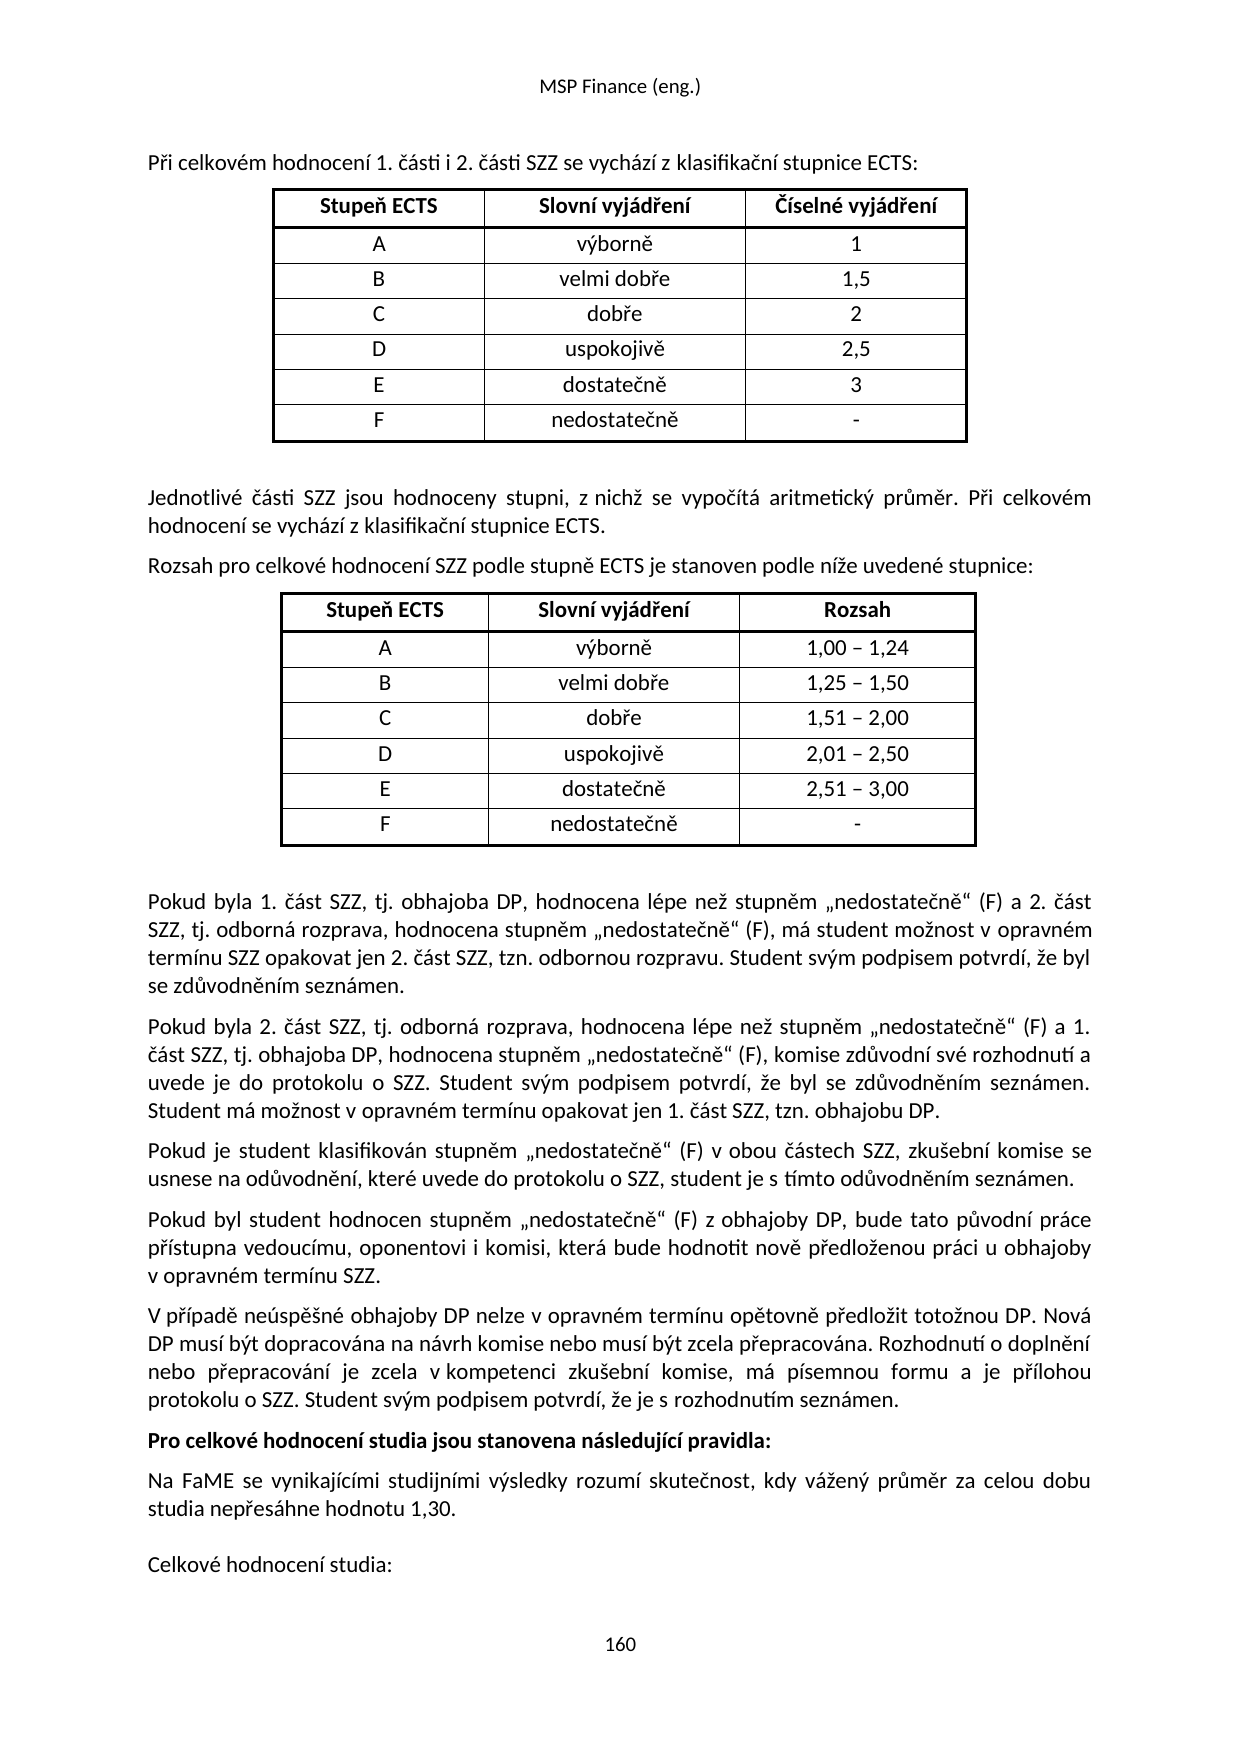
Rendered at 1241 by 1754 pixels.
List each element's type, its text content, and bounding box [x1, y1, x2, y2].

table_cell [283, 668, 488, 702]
text Pokud byla 2. část SZZ, tj. odborná rozprava, hodnocena lépe než stupněm „nedostatečně“ (F) a 1. část SZZ, tj. obhajoba DP, hodnocena stupněm „nedostatečně“ (F), komise zdůvodní své rozhodnutí a uvede je do protokolu o SZZ. Student svým podpisem potvrdí, že byl se zdůvodněním seznámen. Student má možnost v opravném termínu opakovat jen 1. část SZZ, tzn. obhajobu DP. [148, 1012, 1093, 1124]
text Jednotlivé části SZZ jsou hodnoceny stupni, z nichž se vypočítá aritmetický průměr. Při celkovém hodnocení se vychází z klasifikační stupnice ECTS. [148, 483, 1093, 539]
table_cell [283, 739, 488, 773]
text Na FaME se vynikajícími studijními výsledky rozumí skutečnost, kdy vážený průměr za celou dobu studia nepřesáhne hodnotu 1,30. [148, 1467, 1093, 1523]
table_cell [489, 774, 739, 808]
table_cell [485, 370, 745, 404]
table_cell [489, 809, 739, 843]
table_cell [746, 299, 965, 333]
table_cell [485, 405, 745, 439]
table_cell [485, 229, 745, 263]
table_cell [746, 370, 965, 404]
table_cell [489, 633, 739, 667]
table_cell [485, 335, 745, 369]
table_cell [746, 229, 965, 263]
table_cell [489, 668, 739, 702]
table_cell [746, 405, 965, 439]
text Pokud je student klasifikován stupněm „nedostatečně“ (F) v obou částech SZZ, zkušební komise se usnese na odůvodnění, které uvede do protokolu o SZZ, student je s tímto odůvodněním seznámen. [148, 1136, 1093, 1192]
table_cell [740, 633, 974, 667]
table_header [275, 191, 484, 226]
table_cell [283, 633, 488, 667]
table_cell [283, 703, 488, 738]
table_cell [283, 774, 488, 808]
text V případě neúspěšné obhajoby DP nelze v opravném termínu opětovně předložit totožnou DP. Nová DP musí být dopracována na návrh komise nebo musí být zcela přepracována. Rozhodnutí o doplnění nebo přepracování je zcela v kompetenci zkušební komise, má písemnou formu a je přílohou protokolu o SZZ. Student svým podpisem potvrdí, že je s rozhodnutím seznámen. [148, 1301, 1093, 1413]
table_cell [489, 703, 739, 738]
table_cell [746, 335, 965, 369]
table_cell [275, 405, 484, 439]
text Pokud byla 1. část SZZ, tj. obhajoba DP, hodnocena lépe než stupněm „nedostatečně“ (F) a 2. část SZZ, tj. odborná rozprava, hodnocena stupněm „nedostatečně“ (F), má student možnost v opravném termínu SZZ opakovat jen 2. část SZZ, tzn. odbornou rozpravu. Student svým podpisem potvrdí, že byl se zdůvodněním seznámen. [148, 887, 1093, 999]
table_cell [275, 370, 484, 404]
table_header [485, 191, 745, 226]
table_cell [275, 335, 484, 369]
text Celkové hodnocení studia: [148, 1551, 1093, 1579]
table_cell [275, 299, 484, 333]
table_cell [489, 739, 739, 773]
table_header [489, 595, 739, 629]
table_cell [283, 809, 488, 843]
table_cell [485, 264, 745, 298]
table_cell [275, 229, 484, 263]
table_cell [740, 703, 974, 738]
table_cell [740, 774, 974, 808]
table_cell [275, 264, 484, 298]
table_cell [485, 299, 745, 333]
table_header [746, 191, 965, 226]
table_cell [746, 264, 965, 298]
text Pokud byl student hodnocen stupněm „nedostatečně“ (F) z obhajoby DP, bude tato původní práce přístupna vedoucímu, oponentovi i komisi, která bude hodnotit nově předloženou práci u obhajoby v opravném termínu SZZ. [148, 1205, 1093, 1289]
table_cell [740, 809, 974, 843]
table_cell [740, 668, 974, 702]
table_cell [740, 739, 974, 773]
text Při celkovém hodnocení 1. části i 2. části SZZ se vychází z klasifikační stupnice ECTS: [148, 148, 1093, 176]
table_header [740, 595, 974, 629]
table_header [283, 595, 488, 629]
text Rozsah pro celkové hodnocení SZZ podle stupně ECTS je stanoven podle níže uvedené stupnice: [148, 552, 1093, 580]
text Pro celkové hodnocení studia jsou stanovena následující pravidla: [148, 1426, 1093, 1454]
